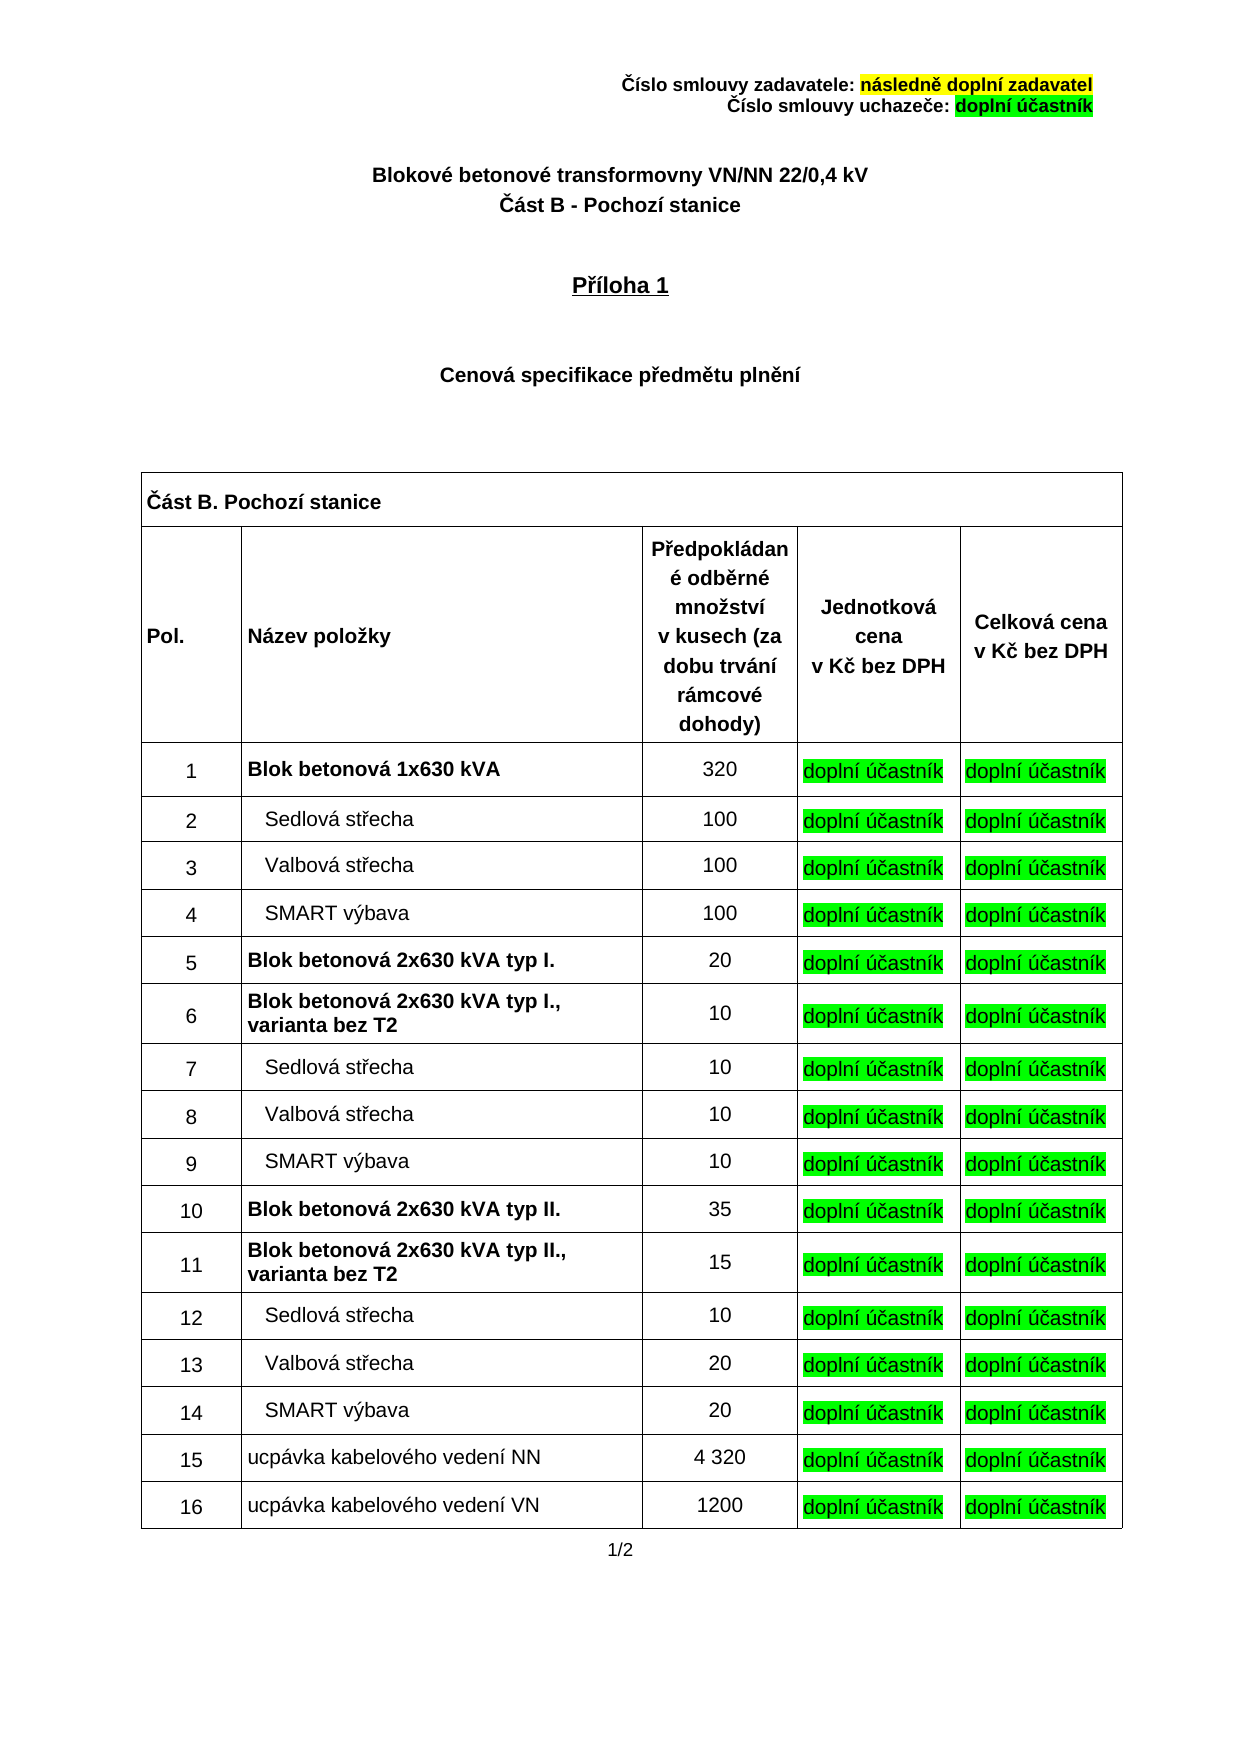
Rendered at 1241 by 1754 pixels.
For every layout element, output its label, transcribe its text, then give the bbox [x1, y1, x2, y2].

table_cell 10 [643, 1293, 797, 1339]
table_cell 14 [142, 1387, 241, 1433]
table_cell 1 [142, 743, 241, 796]
table_cell ucpávka kabelového vedení NN [242, 1435, 642, 1481]
table_cell 15 [643, 1233, 797, 1292]
table_cell doplní účastník [798, 1233, 960, 1292]
table_cell 10 [643, 1044, 797, 1090]
table_cell Blok betonová 1x630 kVA [242, 743, 642, 796]
table_cell 20 [643, 1387, 797, 1433]
table_cell 10 [643, 984, 797, 1043]
table_cell doplní účastník [798, 1044, 960, 1090]
table_cell Pol. [142, 527, 241, 742]
table_cell doplní účastník [961, 1091, 1122, 1137]
table_cell doplní účastník [798, 1387, 960, 1433]
table_cell Blok betonová 2x630 kVA typ II., varianta bez T2 [242, 1233, 642, 1292]
table_cell Sedlová střecha [242, 1293, 642, 1339]
table_cell Celková cena v Kč bez DPH [961, 527, 1122, 742]
table_cell doplní účastník [961, 937, 1122, 983]
table_cell doplní účastník [798, 842, 960, 889]
table_cell 2 [142, 797, 241, 841]
table_cell doplní účastník [961, 1482, 1122, 1528]
table_cell Sedlová střecha [242, 797, 642, 841]
table_cell 7 [142, 1044, 241, 1090]
table_cell doplní účastník [961, 890, 1122, 936]
table_cell doplní účastník [798, 984, 960, 1043]
table_cell doplní účastník [961, 1435, 1122, 1481]
table_cell doplní účastník [798, 937, 960, 983]
text Cenová specifikace předmětu plnění [148, 357, 1093, 386]
text Příloha 1 [148, 270, 1093, 299]
table_cell doplní účastník [798, 1435, 960, 1481]
table_cell 12 [142, 1293, 241, 1339]
table_cell doplní účastník [798, 1139, 960, 1185]
table_cell Sedlová střecha [242, 1044, 642, 1090]
table_cell doplní účastník [798, 890, 960, 936]
table_cell Valbová střecha [242, 842, 642, 889]
table_cell 9 [142, 1139, 241, 1185]
table_cell SMART výbava [242, 890, 642, 936]
table_cell Valbová střecha [242, 1091, 642, 1137]
table_cell 1200 [643, 1482, 797, 1528]
table_cell 5 [142, 937, 241, 983]
table_cell doplní účastník [798, 743, 960, 796]
table_cell SMART výbava [242, 1139, 642, 1185]
table_cell 320 [643, 743, 797, 796]
table_cell Valbová střecha [242, 1340, 642, 1386]
table_cell Předpokládané odběrné množství v kusech (za dobu trvání rámcové dohody) [643, 527, 797, 742]
table_cell 10 [643, 1091, 797, 1137]
table_cell doplní účastník [961, 1293, 1122, 1339]
table_cell doplní účastník [961, 1340, 1122, 1386]
table_cell doplní účastník [798, 1186, 960, 1232]
table_cell 16 [142, 1482, 241, 1528]
table_cell 20 [643, 937, 797, 983]
table_cell 100 [643, 797, 797, 841]
table_cell 35 [643, 1186, 797, 1232]
table_cell SMART výbava [242, 1387, 642, 1433]
table_cell Název položky [242, 527, 642, 742]
table_cell 100 [643, 842, 797, 889]
table_cell doplní účastník [961, 1186, 1122, 1232]
table_cell 100 [643, 890, 797, 936]
table_cell doplní účastník [961, 1233, 1122, 1292]
table_cell 10 [142, 1186, 241, 1232]
table_cell doplní účastník [961, 984, 1122, 1043]
table_cell 20 [643, 1340, 797, 1386]
table_cell 10 [643, 1139, 797, 1185]
table_cell 4 320 [643, 1435, 797, 1481]
table_cell doplní účastník [961, 842, 1122, 889]
table_cell doplní účastník [798, 1340, 960, 1386]
table_cell doplní účastník [798, 1293, 960, 1339]
table_cell 3 [142, 842, 241, 889]
table_cell doplní účastník [798, 1091, 960, 1137]
table_cell doplní účastník [961, 797, 1122, 841]
table_cell doplní účastník [961, 1139, 1122, 1185]
table_cell ucpávka kabelového vedení VN [242, 1482, 642, 1528]
table_header Část B. Pochozí stanice [142, 473, 1122, 526]
table_cell Jednotková cena v Kč bez DPH [798, 527, 960, 742]
table_cell Blok betonová 2x630 kVA typ I., varianta bez T2 [242, 984, 642, 1043]
table_cell 11 [142, 1233, 241, 1292]
table_cell Blok betonová 2x630 kVA typ I. [242, 937, 642, 983]
table_cell 13 [142, 1340, 241, 1386]
table_cell doplní účastník [798, 1482, 960, 1528]
table_cell 6 [142, 984, 241, 1043]
table_cell 15 [142, 1435, 241, 1481]
table_cell doplní účastník [798, 797, 960, 841]
table_cell doplní účastník [961, 743, 1122, 796]
table_cell doplní účastník [961, 1387, 1122, 1433]
table_cell 4 [142, 890, 241, 936]
table_cell Blok betonová 2x630 kVA typ II. [242, 1186, 642, 1232]
table_cell doplní účastník [961, 1044, 1122, 1090]
table_cell 8 [142, 1091, 241, 1137]
